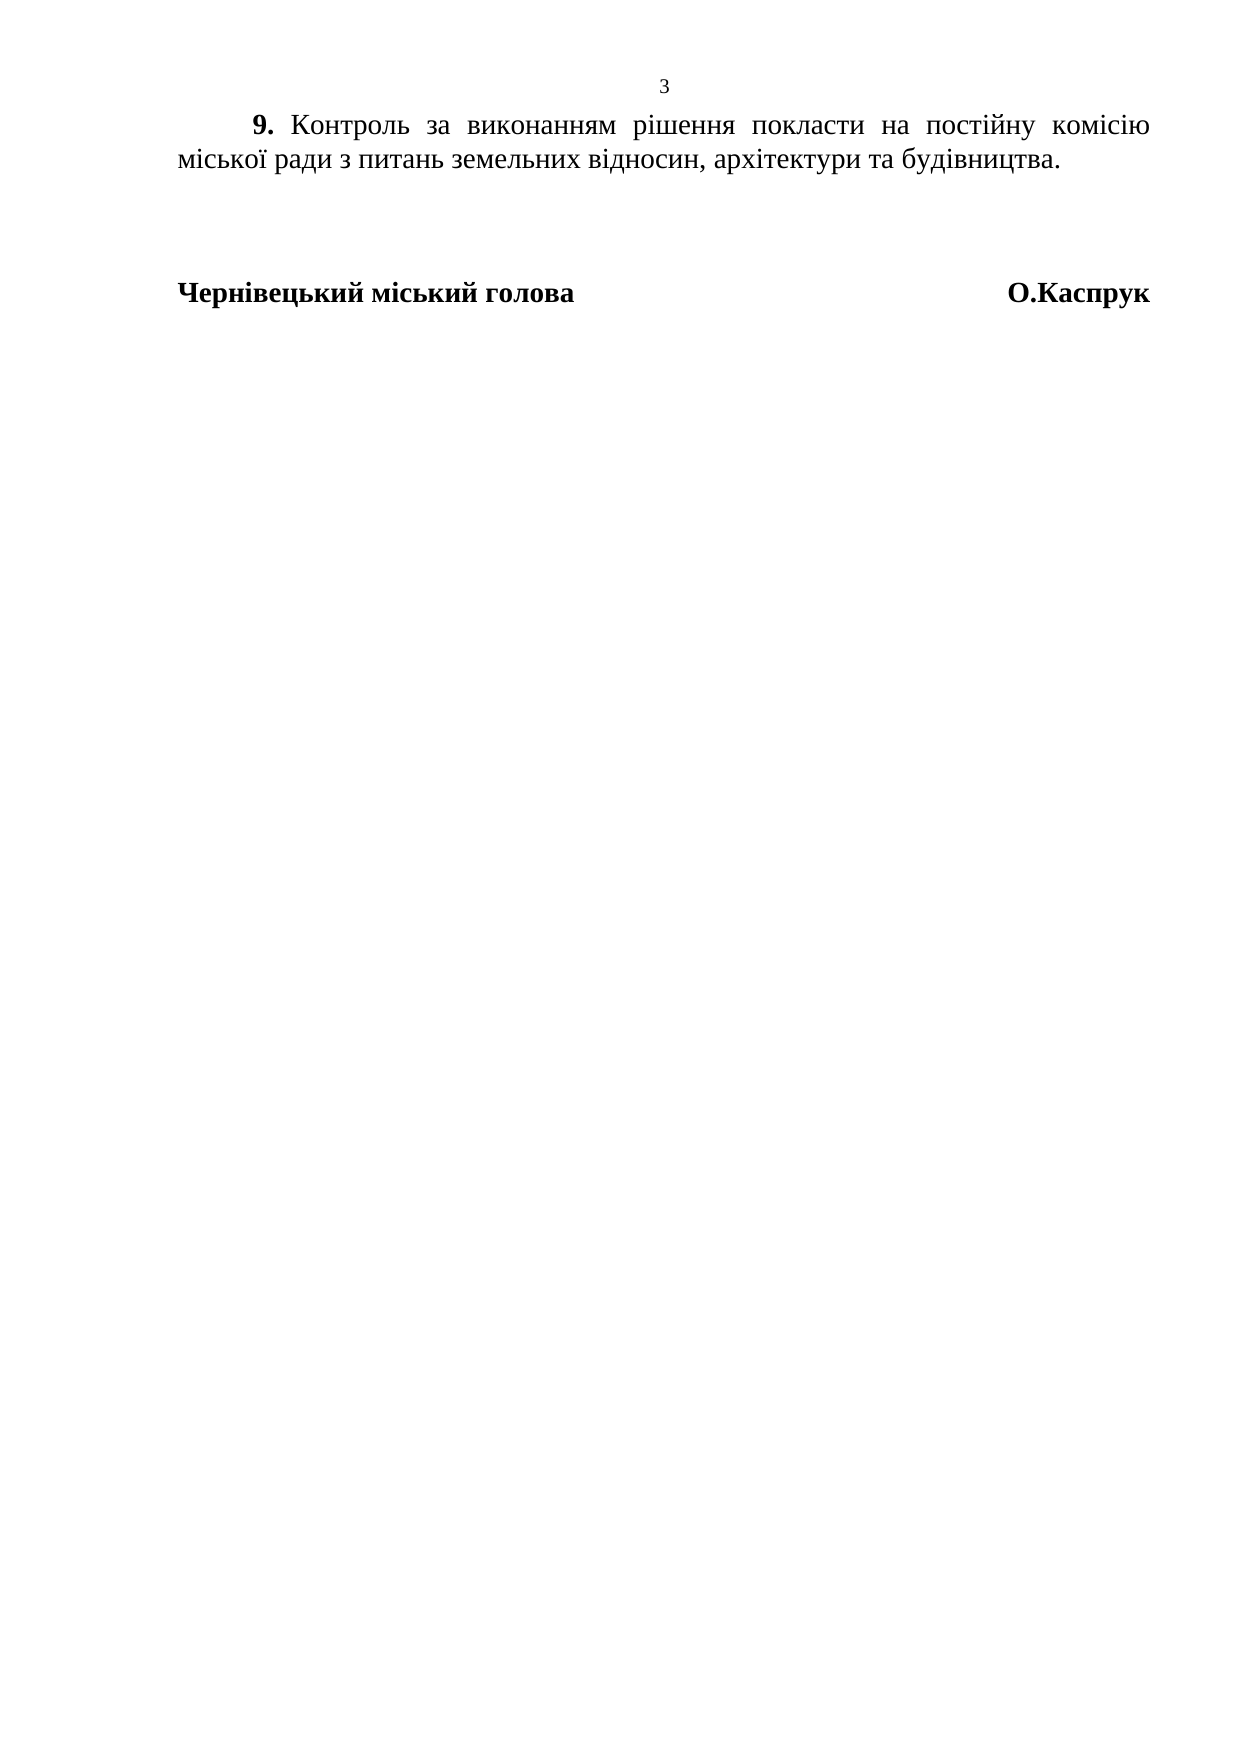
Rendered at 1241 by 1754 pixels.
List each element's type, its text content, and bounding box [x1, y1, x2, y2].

text Чернівецький міський голова О.Каспрук [177, 275, 1152, 309]
text 9. Контроль за виконанням рішення покласти на постійну комісію міської ради з питань земельних відносин, архітектури та будівництва. [177, 107, 1152, 174]
